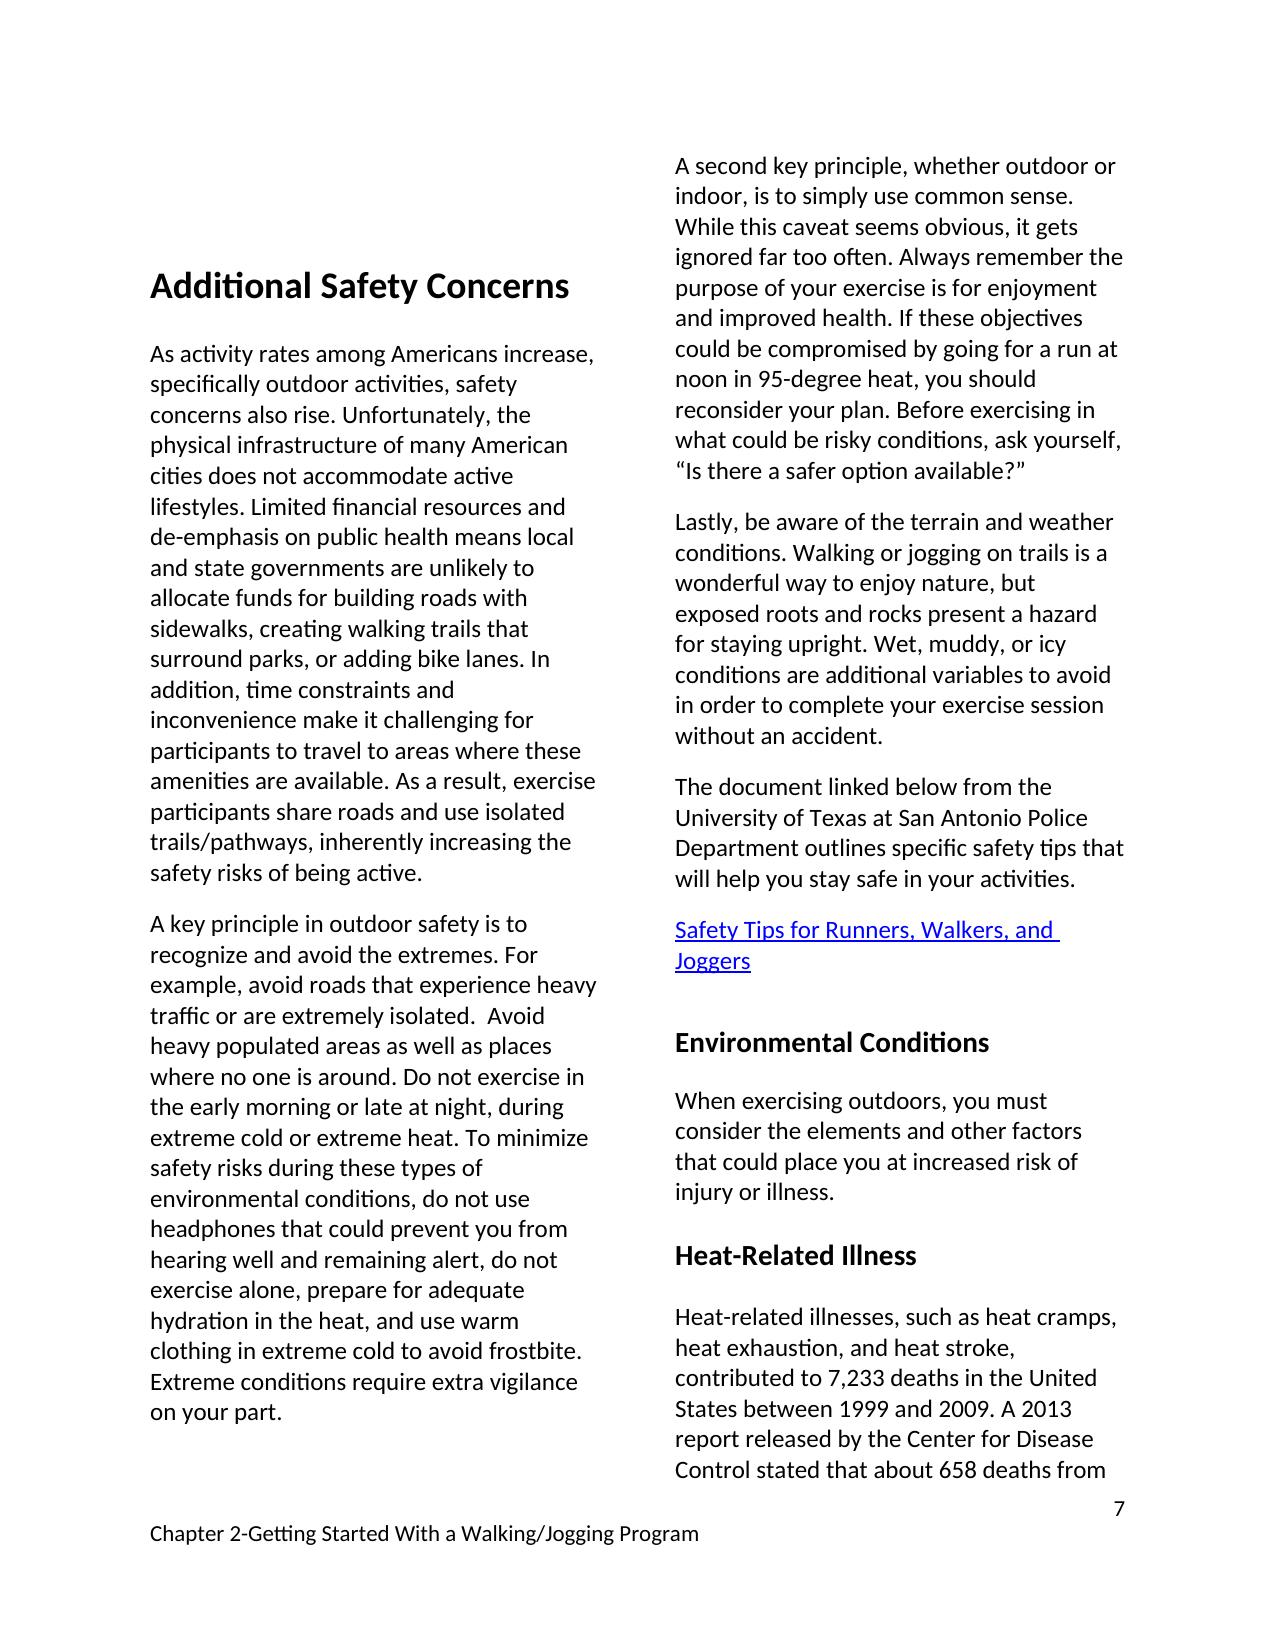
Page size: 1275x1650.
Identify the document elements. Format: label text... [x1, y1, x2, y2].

text Additional Safety Concerns [150, 262, 600, 307]
text A second key principle, whether outdoor or indoor, is to simply use common sense. While this caveat seems obvious, it gets ignored far too often. Always remember the purpose of your exercise is for enjoyment and improved health. If these objectives could be compromised by going for a run at noon in 95-degree heat, you should reconsider your plan. Before exercising in what could be risky conditions, ask yourself, “Is there a safer option available?” [675, 150, 1125, 486]
text The document linked below from the University of Texas at San Antonio Police Department outlines specific safety tips that will help you stay safe in your activities. [675, 772, 1125, 894]
text Environmental Conditions [675, 998, 1125, 1059]
text As activity rates among Americans increase, specifically outdoor activities, safety concerns also rise. Unfortunately, the physical infrastructure of many American cities does not accommodate active lifestyles. Limited financial resources and de-emphasis on public health means local and state governments are unlikely to allocate funds for building roads with sidewalks, creating walking trails that surround parks, or adding bike lanes. In addition, time constraints and inconvenience make it challenging for participants to travel to areas where these amenities are available. As a result, exercise participants share roads and use isolated trails/pathways, inherently increasing the safety risks of being active. [150, 338, 600, 887]
text When exercising outdoors, you must consider the elements and other factors that could place you at increased risk of injury or illness. [675, 1085, 1125, 1207]
text Safety Tips for Runners, Walkers, and Joggers [675, 914, 1125, 976]
text Heat-Related Illness [675, 1237, 1125, 1301]
text Lastly, be aware of the terrain and weather conditions. Walking or jogging on trails is a wonderful way to enjoy nature, but exposed roots and rocks present a hazard for staying upright. Wet, muddy, or icy conditions are additional variables to avoid in order to complete your exercise session without an accident. [675, 507, 1125, 751]
text A key principle in outdoor safety is to recognize and avoid the extremes. For example, avoid roads that experience heavy traffic or are extremely isolated. Avoid heavy populated areas as well as places where no one is around. Do not exercise in the early morning or late at night, during extreme cold or extreme heat. To minimize safety risks during these types of environmental conditions, do not use headphones that could prevent you from hearing well and remaining alert, do not exercise alone, prepare for adequate hydration in the heat, and use warm clothing in extreme cold to avoid frostbite. Extreme conditions require extra vigilance on your part. [150, 908, 600, 1427]
